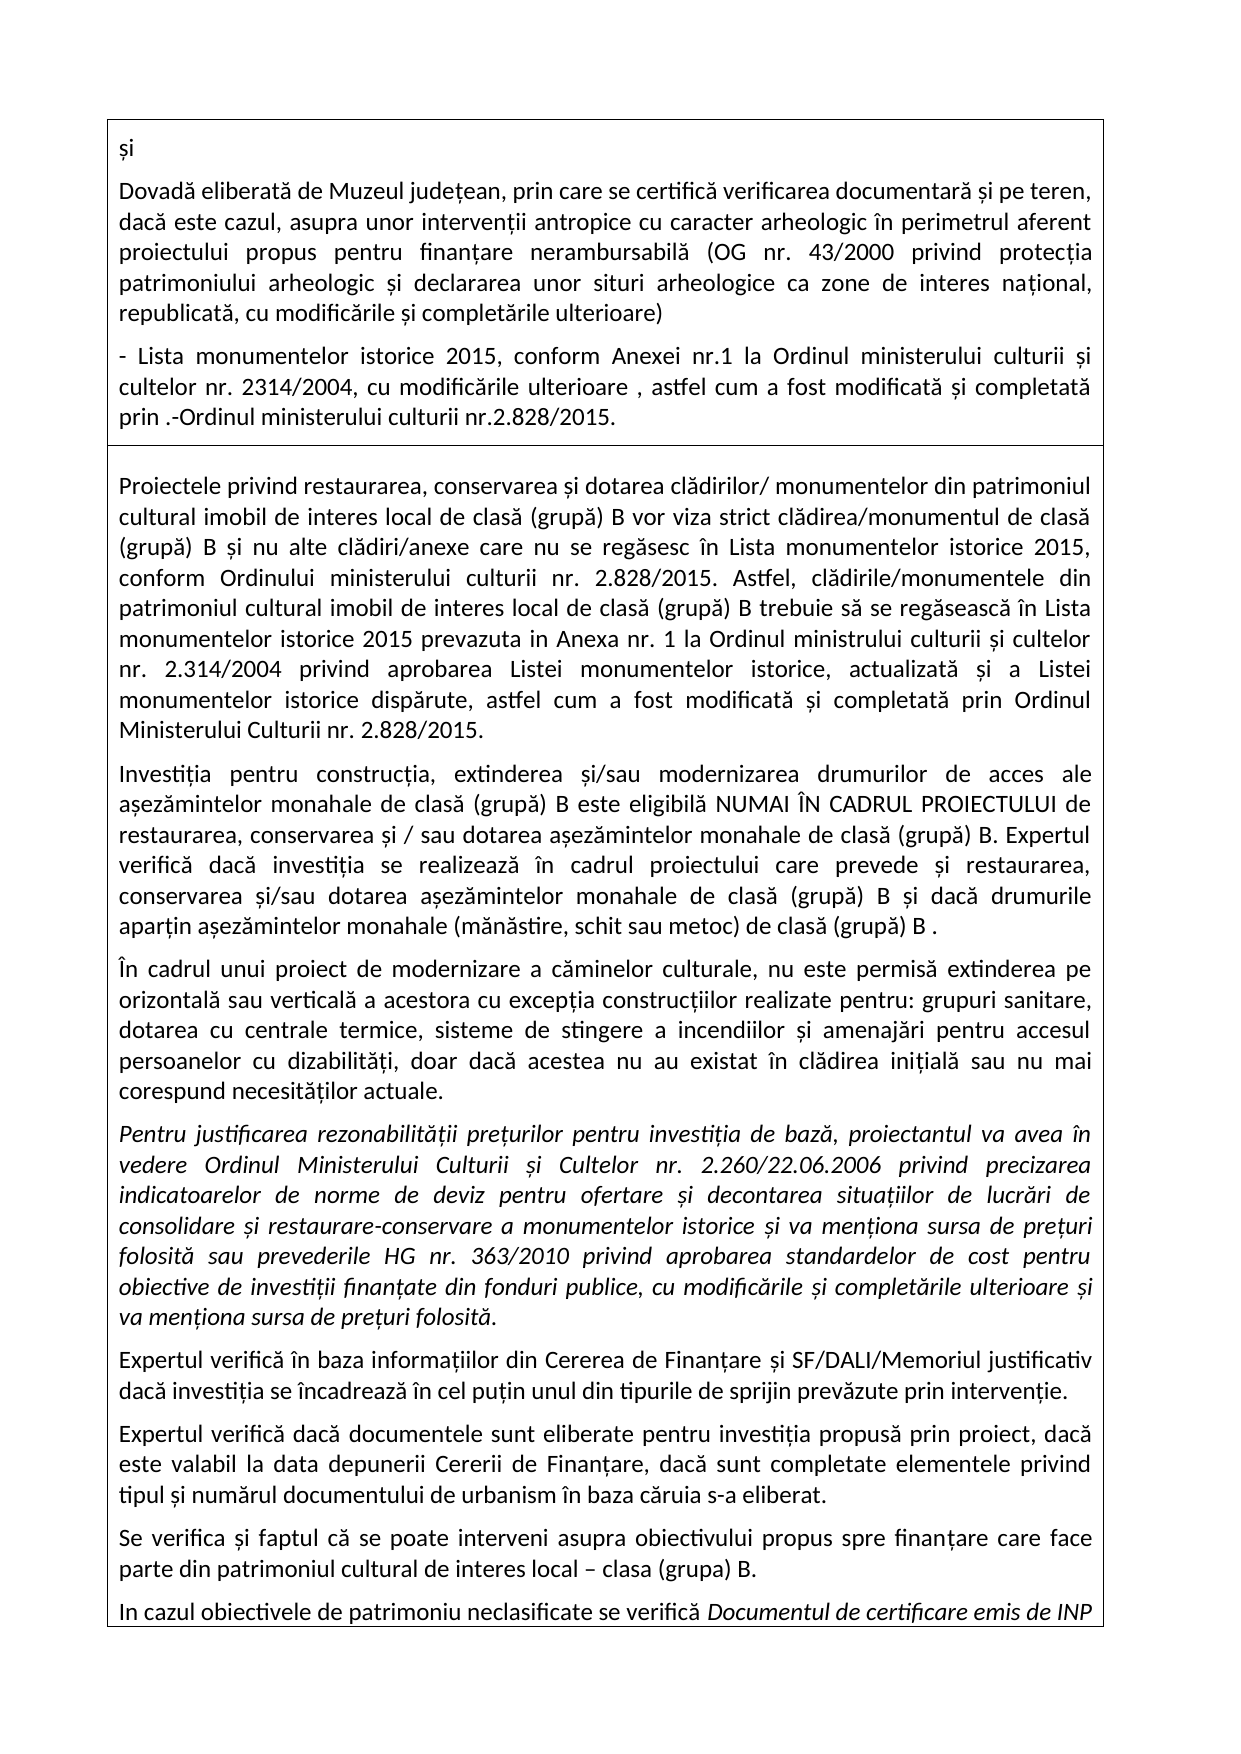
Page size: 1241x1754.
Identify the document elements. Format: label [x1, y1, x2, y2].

table_cell [108, 446, 1103, 1626]
table_cell [108, 120, 1103, 444]
